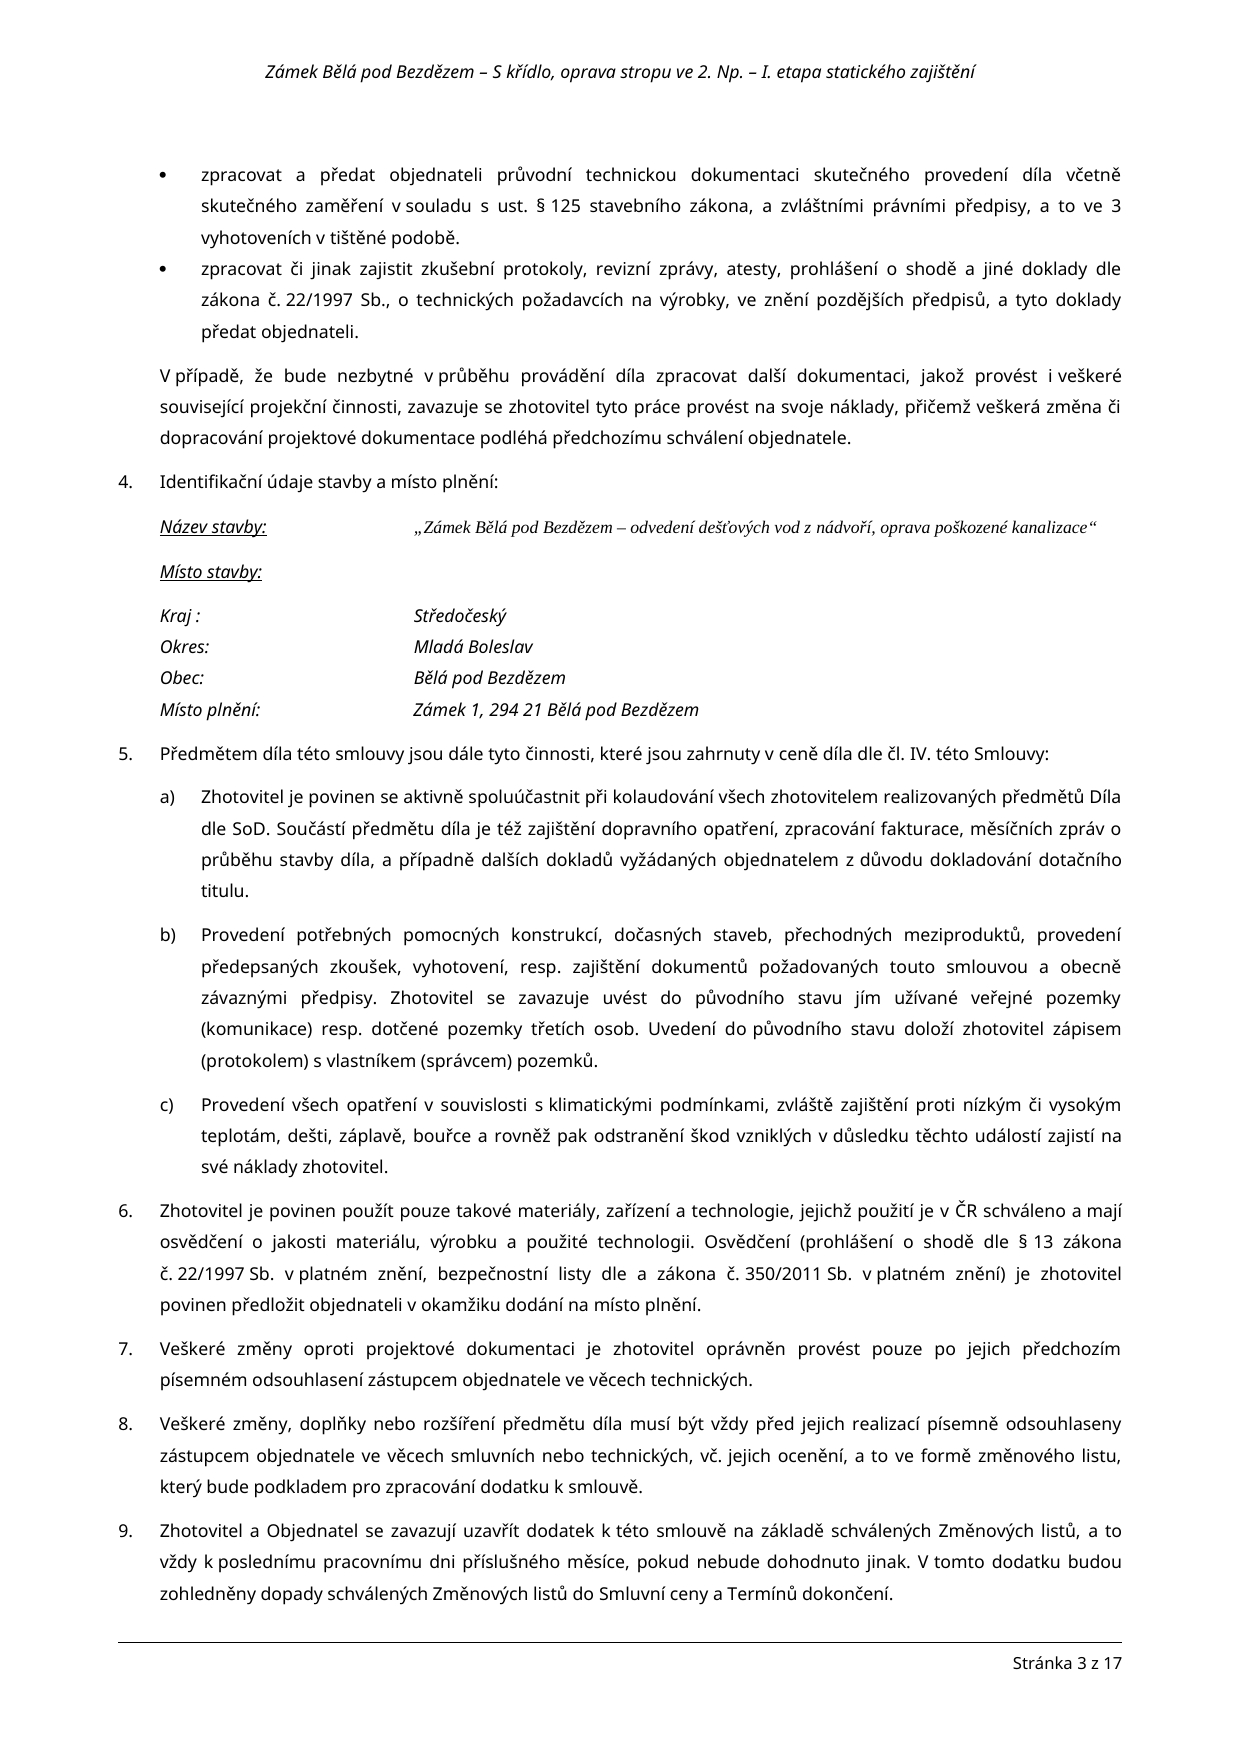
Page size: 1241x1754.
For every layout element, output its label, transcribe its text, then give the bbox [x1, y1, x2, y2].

text zpracovat či jinak zajistit zkušební protokoly, revizní zprávy, atesty, prohlášení o shodě a jiné doklady dle zákona č. 22/1997 Sb., o technických požadavcích na výrobky, ve znění pozdějších předpisů, a tyto doklady předat objednateli. [159, 257, 1122, 343]
text Místo stavby: [159, 559, 1122, 583]
text Kraj : Středočeský [159, 603, 1122, 627]
text Obec: Bělá pod Bezdězem [159, 666, 1122, 690]
text Zhotovitel je povinen se aktivně spoluúčastnit při kolaudování všech zhotovitelem realizovaných předmětů Díla dle SoD. Součástí předmětu díla je též zajištění dopravního opatření, zpracování fakturace, měsíčních zpráv o průběhu stavby díla, a případně dalších dokladů vyžádaných objednatelem z důvodu dokladování dotačního titulu. [159, 785, 1122, 903]
text Veškeré změny, doplňky nebo rozšíření předmětu díla musí být vždy před jejich realizací písemně odsouhlaseny zástupcem objednatele ve věcech smluvních nebo technických, vč. jejich ocenění, a to ve formě změnového listu, který bude podkladem pro zpracování dodatku k smlouvě. [118, 1412, 1122, 1498]
text Veškeré změny oproti projektové dokumentaci je zhotovitel oprávněn provést pouze po jejich předchozím písemném odsouhlasení zástupcem objednatele ve věcech technických. [118, 1336, 1122, 1392]
text Zhotovitel je povinen použít pouze takové materiály, zařízení a technologie, jejichž použití je v ČR schváleno a mají osvědčení o jakosti materiálu, výrobku a použité technologii. Osvědčení (prohlášení o shodě dle § 13 zákona č. 22/1997 Sb. v platném znění, bezpečnostní listy dle a zákona č. 350/2011 Sb. v platném znění) je zhotovitel povinen předložit objednateli v okamžiku dodání na místo plnění. [118, 1198, 1122, 1317]
text Provedení všech opatření v souvislosti s klimatickými podmínkami, zvláště zajištění proti nízkým či vysokým teplotám, dešti, záplavě, bouřce a rovněž pak odstranění škod vzniklých v důsledku těchto událostí zajistí na své náklady zhotovitel. [159, 1092, 1122, 1179]
text Místo plnění: Zámek 1, 294 21 Bělá pod Bezdězem [159, 697, 1122, 721]
text Zhotovitel a Objednatel se zavazují uzavřít dodatek k této smlouvě na základě schválených Změnových listů, a to vždy k poslednímu pracovnímu dni příslušného měsíce, pokud nebude dohodnuto jinak. V tomto dodatku budou zohledněny dopady schválených Změnových listů do Smluvní ceny a Termínů dokončení. [118, 1518, 1122, 1605]
text Okres: Mladá Boleslav [159, 634, 1122, 658]
text Provedení potřebných pomocných konstrukcí, dočasných staveb, přechodných meziproduktů, provedení předepsaných zkoušek, vyhotovení, resp. zajištění dokumentů požadovaných touto smlouvou a obecně závaznými předpisy. Zhotovitel se zavazuje uvést do původního stavu jím užívané veřejné pozemky (komunikace) resp. dotčené pozemky třetích osob. Uvedení do původního stavu doloží zhotovitel zápisem (protokolem) s vlastníkem (správcem) pozemků. [159, 923, 1122, 1072]
text V případě, že bude nezbytné v průběhu provádění díla zpracovat další dokumentaci, jakož provést i veškeré související projekční činnosti, zavazuje se zhotovitel tyto práce provést na svoje náklady, přičemž veškerá změna či dopracování projektové dokumentace podléhá předchozímu schválení objednatele. [159, 363, 1122, 450]
text Identifikační údaje stavby a místo plnění: [118, 470, 1122, 494]
text zpracovat a předat objednateli průvodní technickou dokumentaci skutečného provedení díla včetně skutečného zaměření v souladu s ust. § 125 stavebního zákona, a zvláštními právními předpisy, a to ve 3 vyhotoveních v tištěné podobě. [159, 162, 1122, 249]
